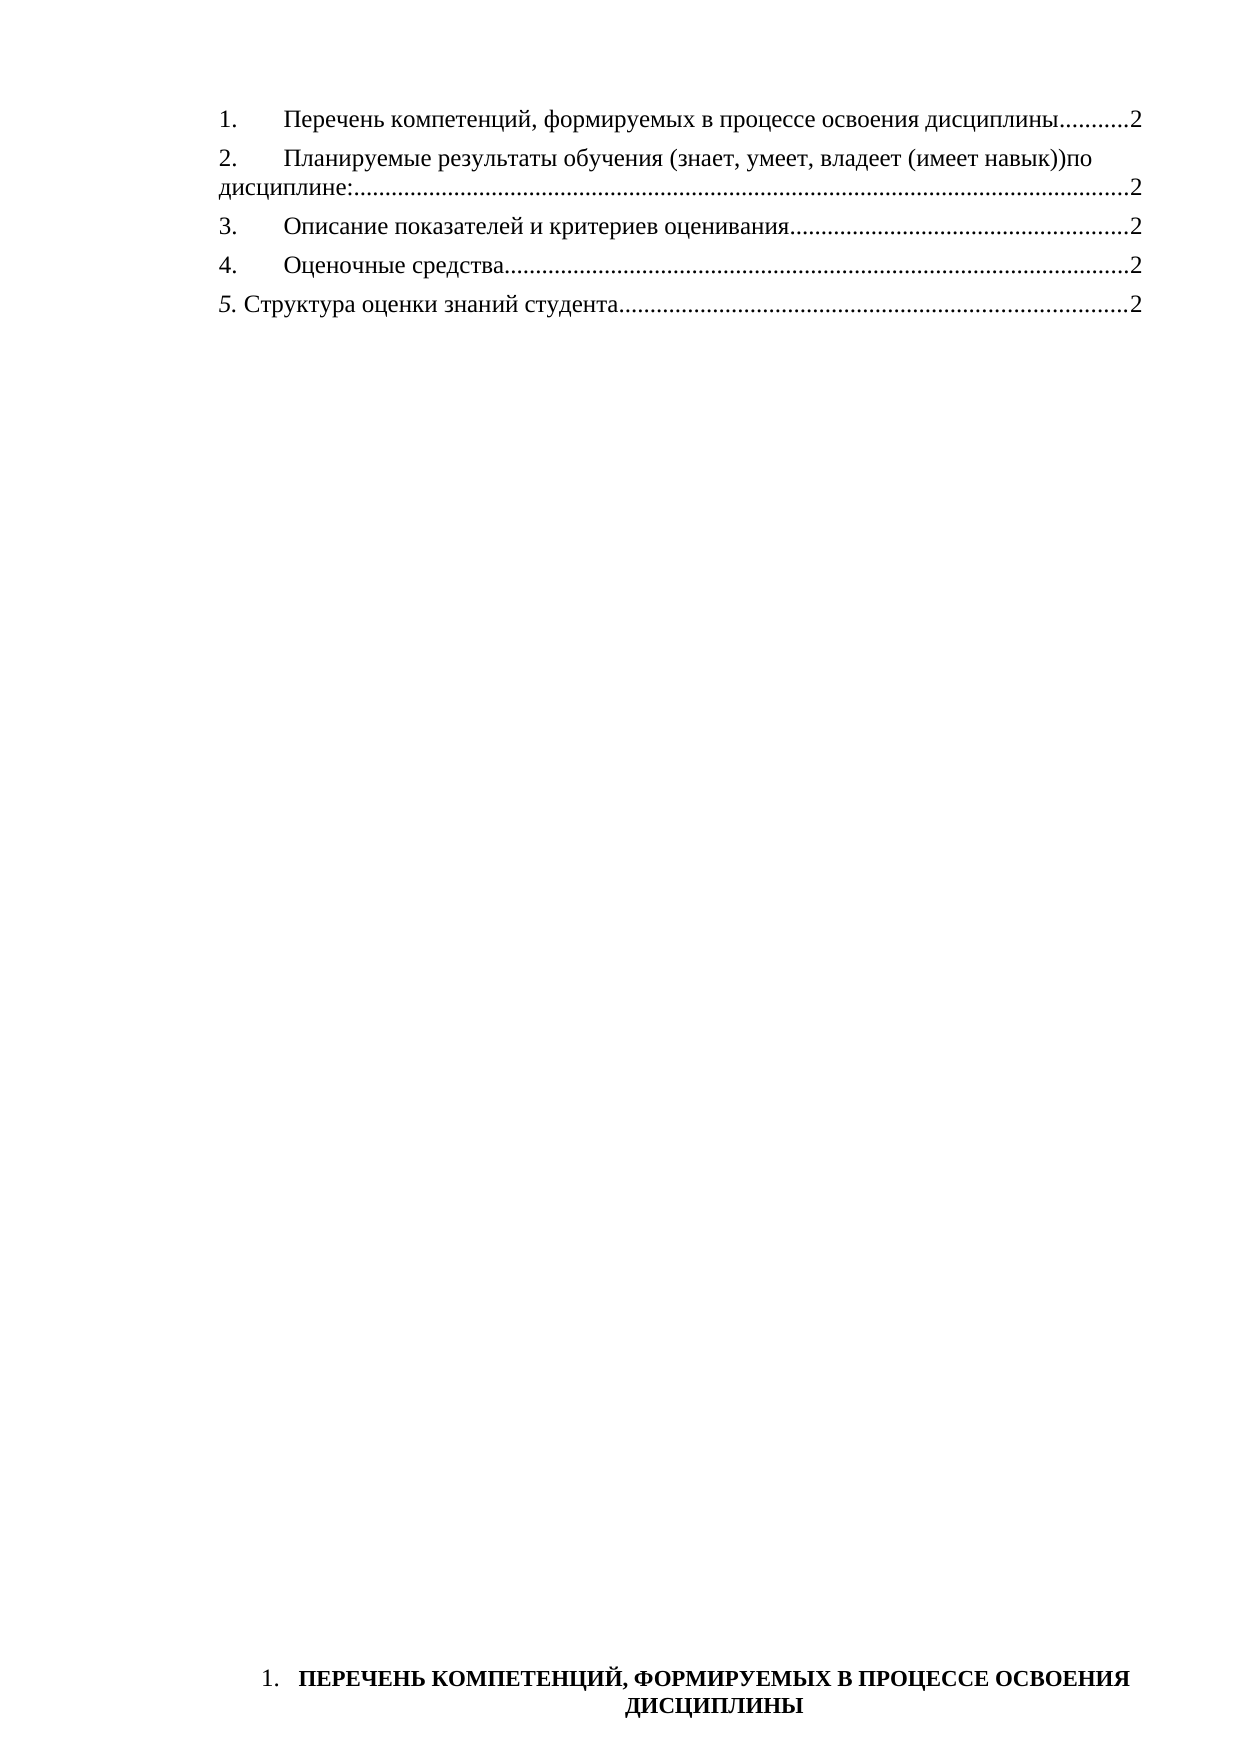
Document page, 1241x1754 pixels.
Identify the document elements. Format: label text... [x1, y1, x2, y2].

list ПЕРЕЧЕНЬ КОМПЕТЕНЦИЙ, ФОРМИРУЕМЫХ В ПРОЦЕССЕ ОСВОЕНИЯ ДИСЦИПЛИНЫ [228, 1663, 1163, 1718]
